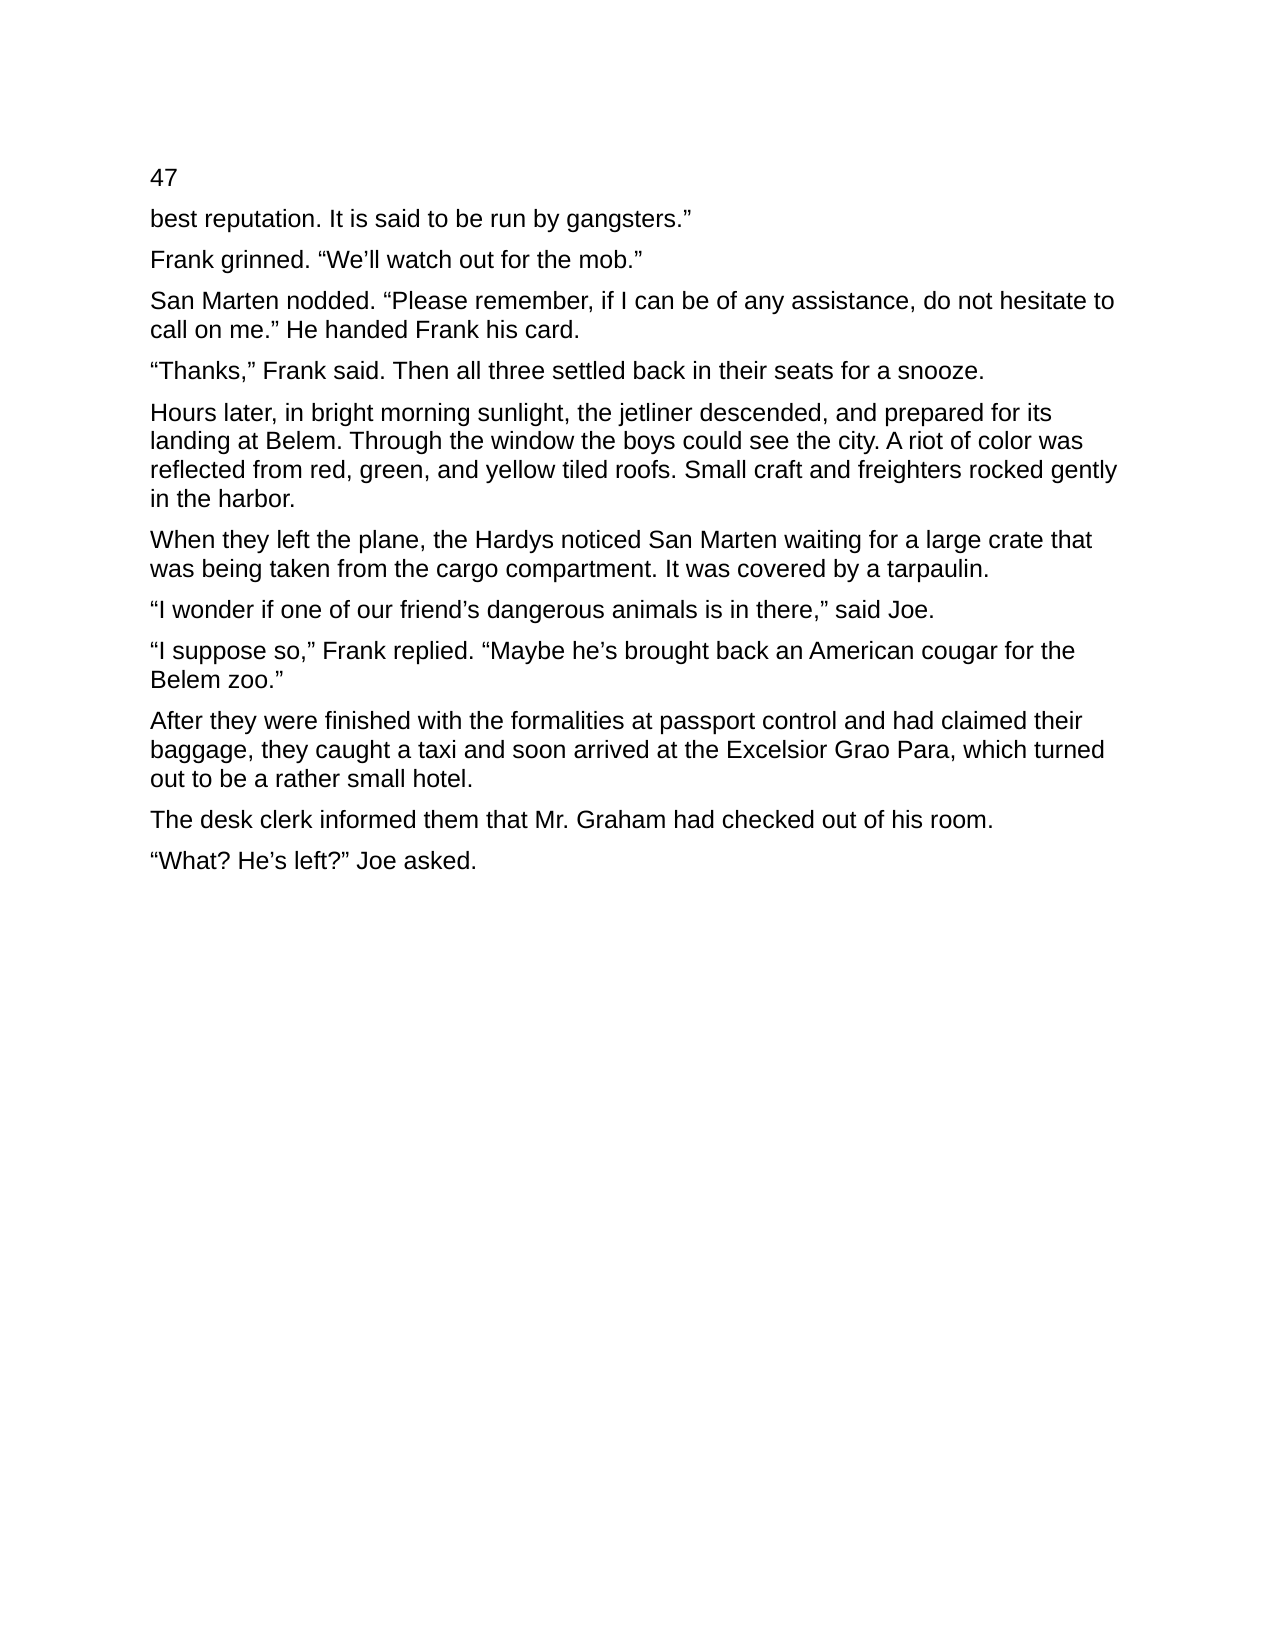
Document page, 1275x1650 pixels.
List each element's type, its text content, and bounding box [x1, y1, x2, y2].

text After they were finished with the formalities at passport control and had claimed their baggage, they caught a taxi and soon arrived at the Excelsior Grao Para, which turned out to be a rather small hotel. [150, 706, 1125, 792]
text “I wonder if one of our friend’s dangerous animals is in there,” said Joe. [150, 595, 1125, 624]
text When they left the plane, the Hardys noticed San Marten waiting for a large crate that was being taken from the cargo compartment. It was covered by a tarpaulin. [150, 525, 1125, 582]
text best reputation. It is said to be run by gangsters.” [150, 204, 1125, 232]
text Frank grinned. “We’ll watch out for the mob.” [150, 245, 1125, 274]
text “What? He’s left?” Joe asked. [150, 846, 1125, 875]
text The desk clerk informed them that Mr. Graham had checked out of his room. [150, 805, 1125, 834]
text 47 [150, 162, 1125, 191]
text “I suppose so,” Frank replied. “Maybe he’s brought back an American cougar for the Belem zoo.” [150, 636, 1125, 694]
text Hours later, in bright morning sunlight, the jetliner descended, and prepared for its landing at Belem. Through the window the boys could see the city. A riot of color was reflected from red, green, and yellow tiled roofs. Small craft and freighters rocked gently in the harbor. [150, 397, 1125, 512]
text “Thanks,” Frank said. Then all three settled back in their seats for a snooze. [150, 356, 1125, 385]
text San Marten nodded. “Please remember, if I can be of any assistance, do not hesitate to call on me.” He handed Frank his card. [150, 286, 1125, 344]
